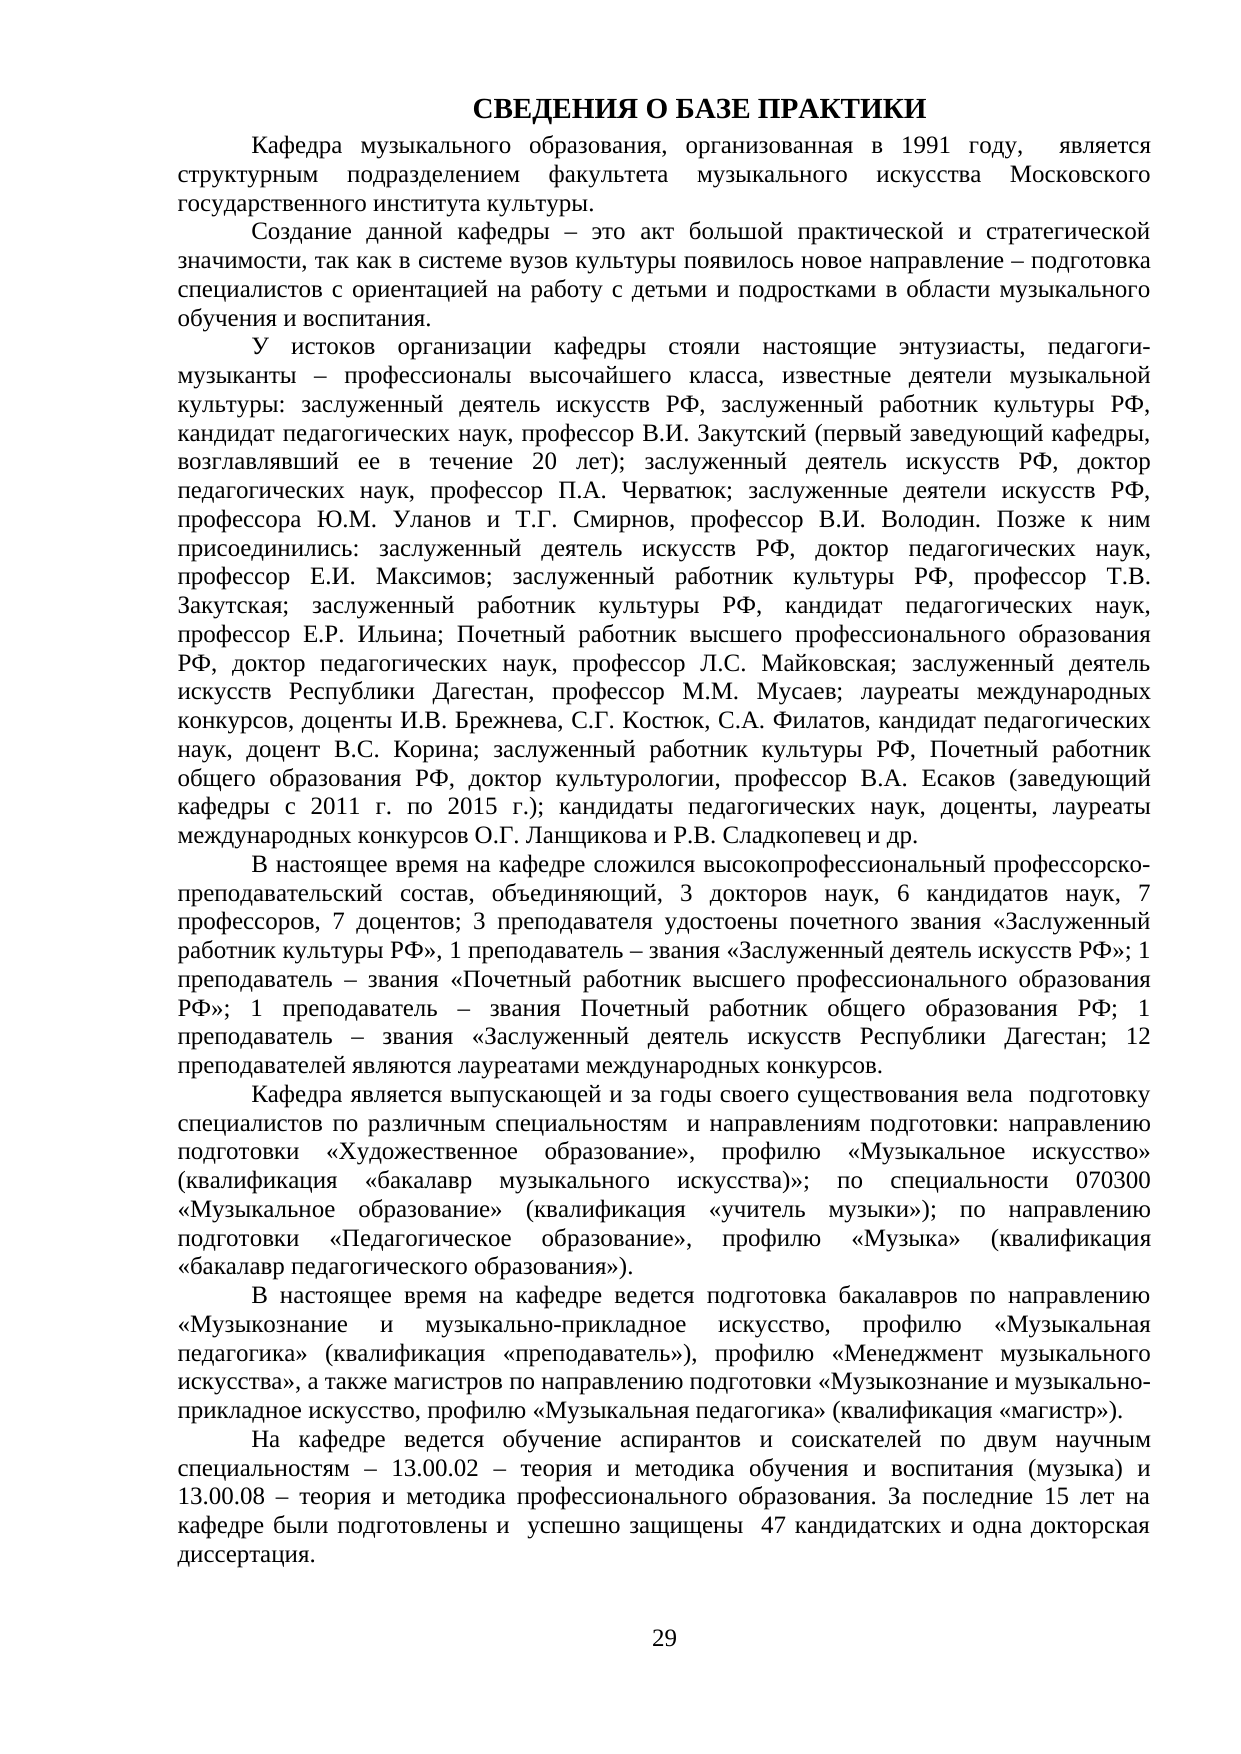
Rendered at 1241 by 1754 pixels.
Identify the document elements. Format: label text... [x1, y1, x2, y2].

list СВЕДЕНИЯ О БАЗЕ ПРАКТИКИ [472, 92, 1152, 125]
text Создание данной кафедры – это акт большой практической и стратегической значимости, так как в системе вузов культуры появилось новое направление – подготовка специалистов с ориентацией на работу с детьми и подростками в области музыкального обучения и воспитания. [177, 216, 1152, 331]
text В настоящее время на кафедре сложился высокопрофессиональный профессорско-преподавательский состав, объединяющий, 3 докторов наук, 6 кандидатов наук, 7 профессоров, 7 доцентов; 3 преподавателя удостоены почетного звания «Заслуженный работник культуры РФ», 1 преподаватель – звания «Заслуженный деятель искусств РФ»; 1 преподаватель – звания «Почетный работник высшего профессионального образования РФ»; 1 преподаватель – звания Почетный работник общего образования РФ; 1 преподаватель – звания «Заслуженный деятель искусств Республики Дагестан; 12 преподавателей являются лауреатами международных конкурсов. [177, 849, 1152, 1079]
text На кафедре ведется обучение аспирантов и соискателей по двум научным специальностям – 13.00.02 – теория и методика обучения и воспитания (музыка) и 13.00.08 – теория и методика профессионального образования. За последние 15 лет на кафедре были подготовлены и успешно защищены 47 кандидатских и одна докторская диссертация. [177, 1424, 1152, 1568]
text Кафедра является выпускающей и за годы своего существования вела подготовку специалистов по различным специальностям и направлениям подготовки: направлению подготовки «Художественное образование», профилю «Музыкальное искусство» (квалификация «бакалавр музыкального искусства)»; по специальности 070300 «Музыкальное образование» (квалификация «учитель музыки»); по направлению подготовки «Педагогическое образование», профилю «Музыка» (квалификация «бакалавр педагогического образования»). [177, 1079, 1152, 1280]
text В настоящее время на кафедре ведется подготовка бакалавров по направлению «Музыкознание и музыкально-прикладное искусство, профилю «Музыкальная педагогика» (квалификация «преподаватель»), профилю «Менеджмент музыкального искусства», а также магистров по направлению подготовки «Музыкознание и музыкально-прикладное искусство, профилю «Музыкальная педагогика» (квалификация «магистр»). [177, 1280, 1152, 1424]
text Кафедра музыкального образования, организованная в 1991 году, является структурным подразделением факультета музыкального искусства Московского государственного института культуры. [177, 130, 1152, 216]
text У истоков организации кафедры стояли настоящие энтузиасты, педагоги-музыканты – профессионалы высочайшего класса, известные деятели музыкальной культуры: заслуженный деятель искусств РФ, заслуженный работник культуры РФ, кандидат педагогических наук, профессор В.И. Закутский (первый заведующий кафедры, возглавлявший ее в течение 20 лет); заслуженный деятель искусств РФ, доктор педагогических наук, профессор П.А. Черватюк; заслуженные деятели искусств РФ, профессора Ю.М. Уланов и Т.Г. Смирнов, профессор В.И. Володин. Позже к ним присоединились: заслуженный деятель искусств РФ, доктор педагогических наук, профессор Е.И. Максимов; заслуженный работник культуры РФ, профессор Т.В. Закутская; заслуженный работник культуры РФ, кандидат педагогических наук, профессор Е.Р. Ильина; Почетный работник высшего профессионального образования РФ, доктор педагогических наук, профессор Л.С. Майковская; заслуженный деятель искусств Республики Дагестан, профессор М.М. Мусаев; лауреаты международных конкурсов, доценты И.В. Брежнева, С.Г. Костюк, С.А. Филатов, кандидат педагогических наук, доцент В.С. Корина; заслуженный работник культуры РФ, Почетный работник общего образования РФ, доктор культурологии, профессор В.А. Есаков (заведующий кафедры с 2011 г. по 2015 г.); кандидаты педагогических наук, доценты, лауреаты международных конкурсов О.Г. Ланщикова и Р.В. Сладкопевец и др. [177, 331, 1152, 849]
